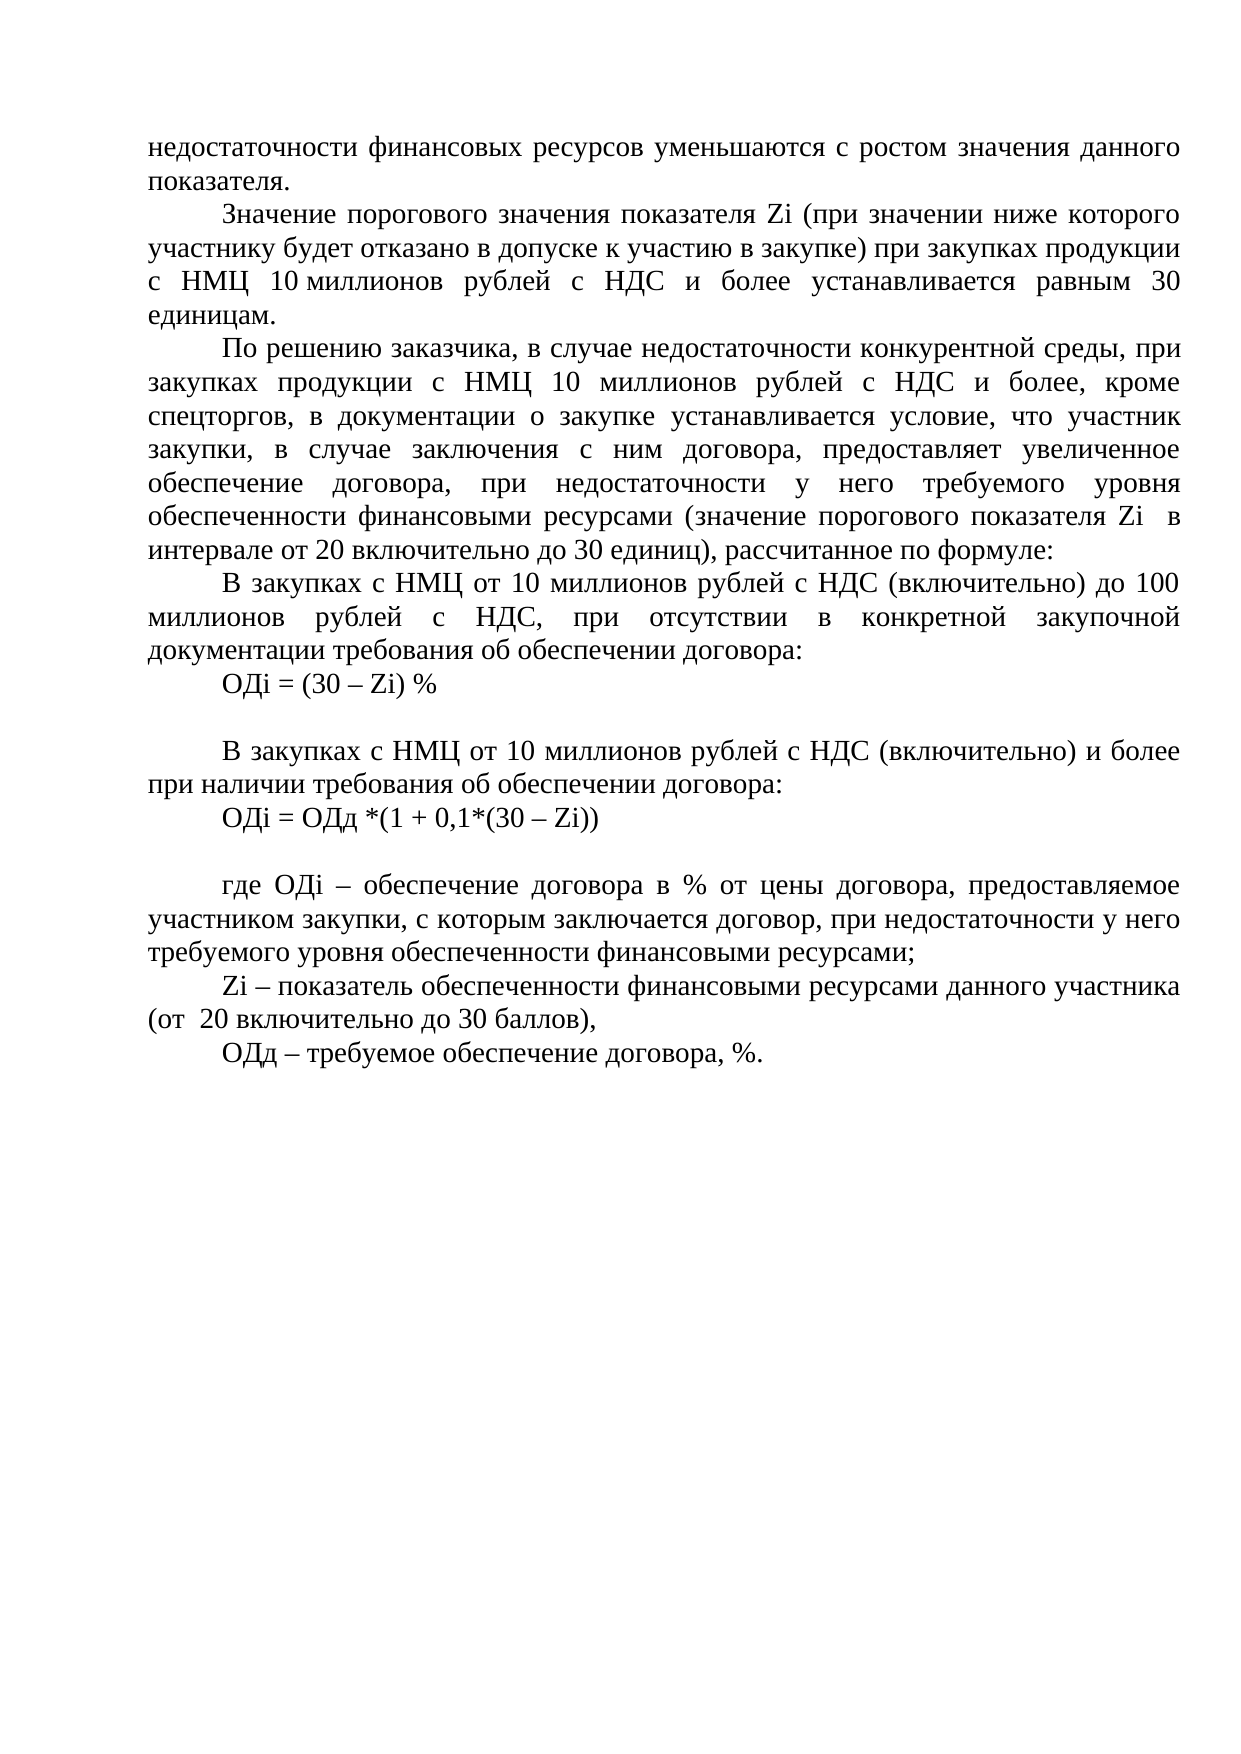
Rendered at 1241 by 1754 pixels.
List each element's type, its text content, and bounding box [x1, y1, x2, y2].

text где ОДi – обеспечение договора в % от цены договора, предоставляемое участником закупки, с которым заключается договор, при недостаточности у него требуемого уровня обеспеченности финансовыми ресурсами; [148, 867, 1181, 968]
text ОДi = (30 – Zi) % [148, 666, 1181, 699]
text В закупках с НМЦ от 10 миллионов рублей с НДС (включительно) и более при наличии требования об обеспечении договора: [148, 733, 1181, 800]
text ОДi = ОДд *(1 + 0,1*(30 – Zi)) [148, 800, 1181, 834]
text В закупках с НМЦ от 10 миллионов рублей с НДС (включительно) до 100 миллионов рублей с НДС, при отсутствии в конкретной закупочной документации требования об обеспечении договора: [148, 565, 1181, 666]
text По решению заказчика, в случае недостаточности конкурентной среды, при закупках продукции с НМЦ 10 миллионов рублей с НДС и более, кроме спецторгов, в документации о закупке устанавливается условие, что участник закупки, в случае заключения с ним договора, предоставляет увеличенное обеспечение договора, при недостаточности у него требуемого уровня обеспеченности финансовыми ресурсами (значение порогового показателя Zi в интервале от 20 включительно до 30 единиц), рассчитанное по формуле: [148, 331, 1181, 565]
text Zi – показатель обеспеченности финансовыми ресурсами данного участника (от 20 включительно до 30 баллов), [148, 968, 1181, 1035]
text ОДд – требуемое обеспечение договора, %. [148, 1035, 1181, 1068]
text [148, 129, 1181, 196]
text Значение порогового значения показателя Zi (при значении ниже которого участнику будет отказано в допуске к участию в закупке) при закупках продукции с НМЦ 10 миллионов рублей с НДС и более устанавливается равным 30 единицам. [148, 196, 1181, 331]
